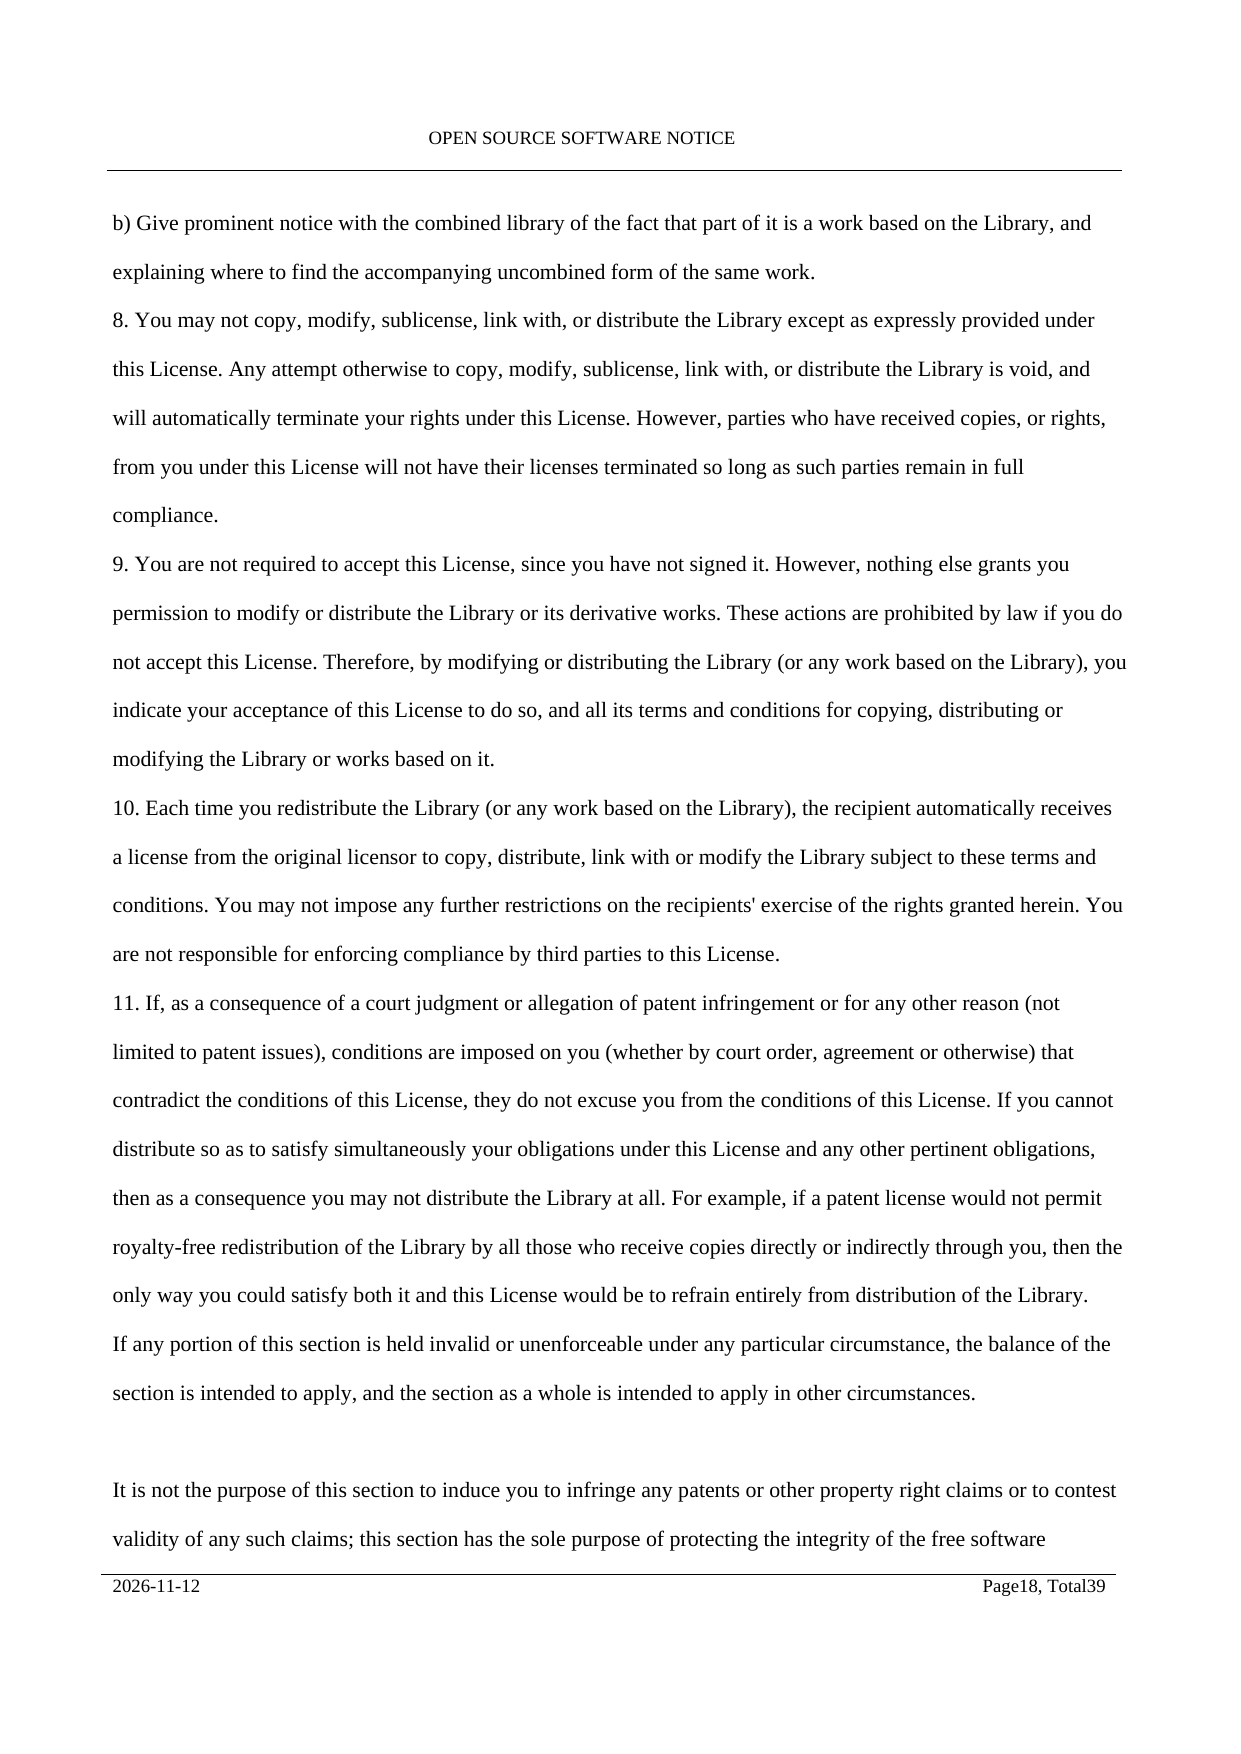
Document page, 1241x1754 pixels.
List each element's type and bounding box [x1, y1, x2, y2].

text [112, 206, 1128, 1555]
